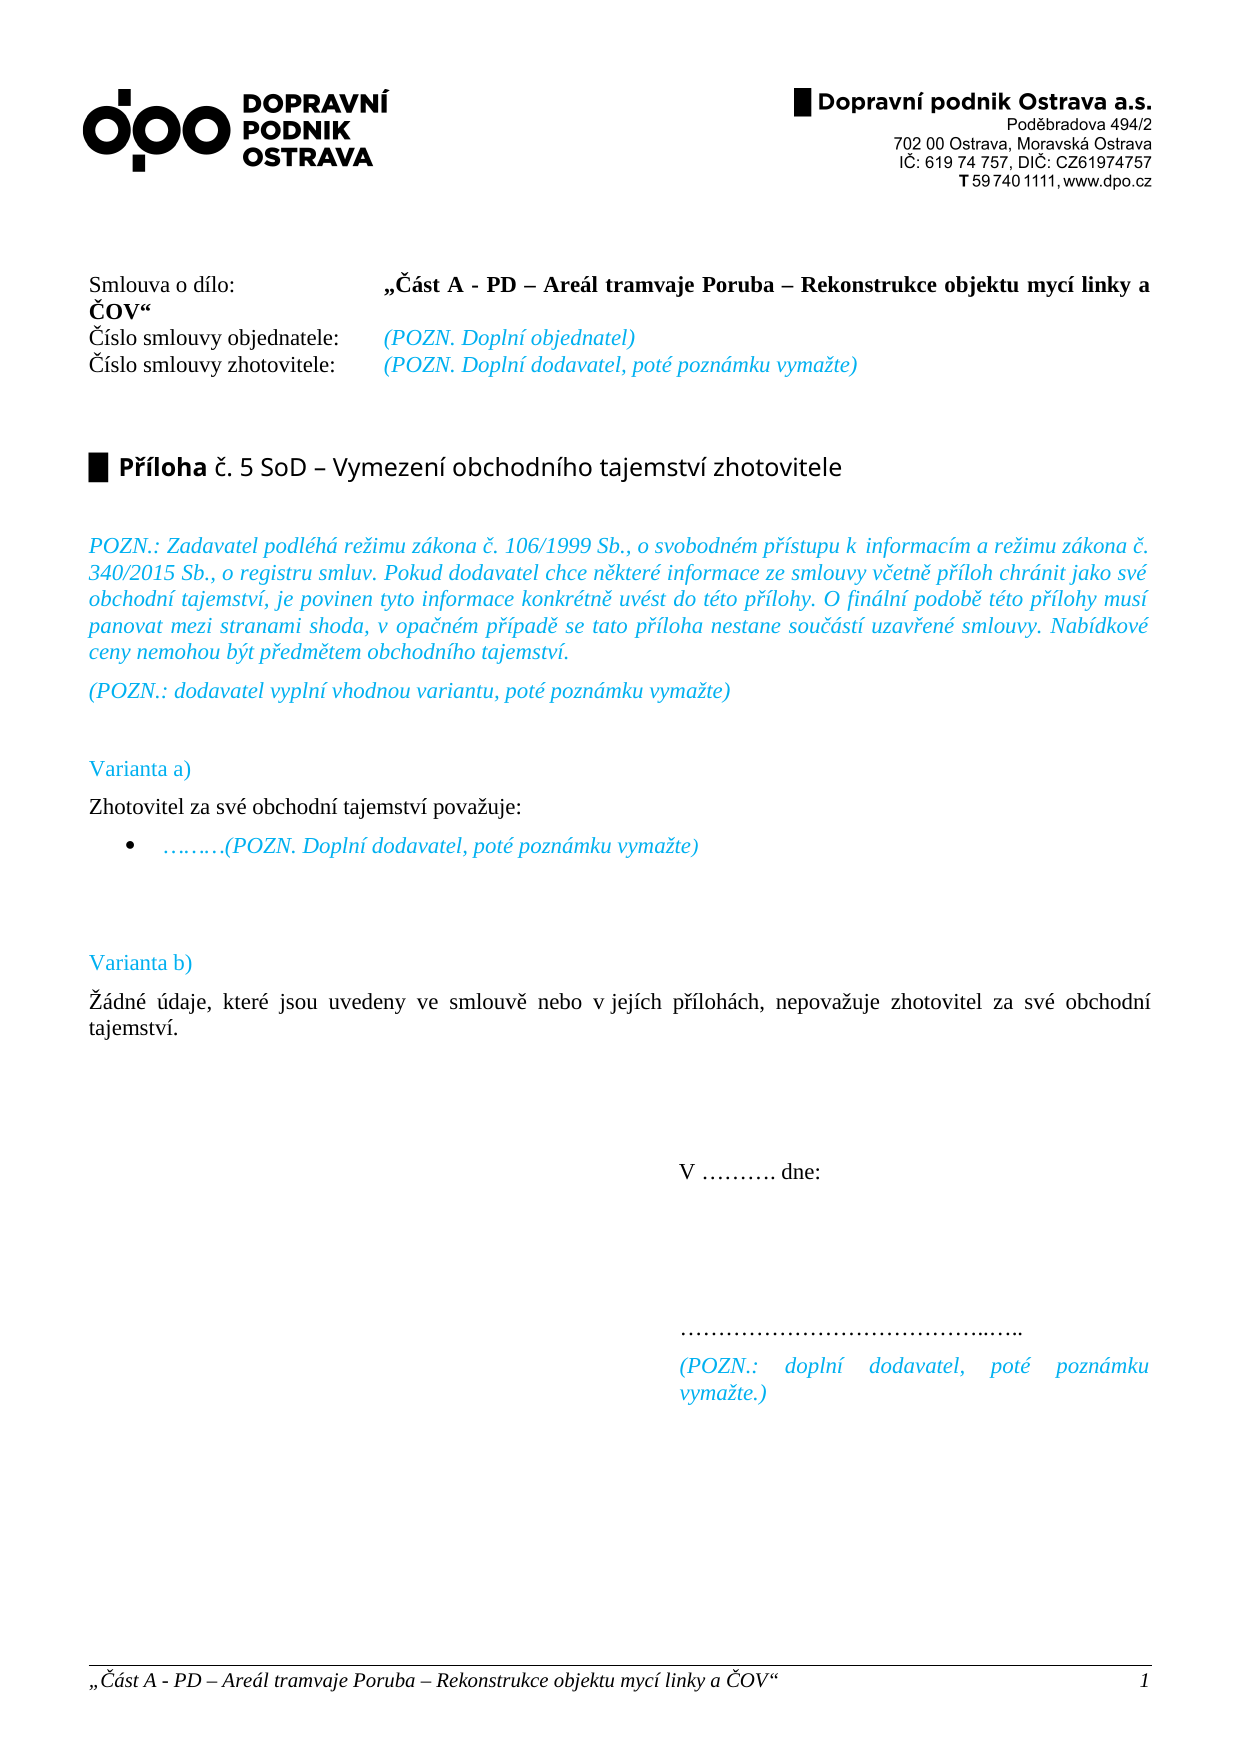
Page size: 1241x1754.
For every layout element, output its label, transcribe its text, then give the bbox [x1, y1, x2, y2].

text V ………. dne: [89, 1158, 1152, 1185]
subtitle Příloha č. 5 SoD – Vymezení obchodního tajemství zhotovitele [89, 452, 1152, 483]
text (POZN.: dodavatel vyplní vhodnou variantu, poté poznámku vymažte) [89, 677, 1152, 703]
text Číslo smlouvy zhotovitele: (POZN. Doplní dodavatel, poté poznámku vymažte) [89, 351, 1152, 377]
text POZN.: Zadavatel podléhá režimu zákona č. 106/1999 Sb., o svobodném přístupu k informacím a režimu zákona č. 340/2015 Sb., o registru smluv. Pokud dodavatel chce některé informace ze smlouvy včetně příloh chránit jako své obchodní tajemství, je povinen tyto informace konkrétně uvést do této přílohy. O finální podobě této přílohy musí panovat mezi stranami shoda, v opačném případě se tato příloha nestane součástí uzavřené smlouvy. Nabídkové ceny nemohou být předmětem obchodního tajemství. [89, 533, 1152, 664]
text Zhotovitel za své obchodní tajemství považuje: [89, 793, 1152, 820]
text Žádné údaje, které jsou uvedeny ve smlouvě nebo v jejích přílohách, nepovažuje zhotovitel za své obchodní tajemství. [89, 988, 1152, 1040]
picture [82, 89, 390, 172]
list ………(POZN. Doplní dodavatel, poté poznámku vymažte) [126, 832, 1152, 859]
text Číslo smlouvy objednatele: (POZN. Doplní objednatel) [89, 324, 1152, 351]
text Varianta a) [89, 754, 1152, 781]
text Smlouva o dílo: „Část A - PD – Areál tramvaje Poruba – Rekonstrukce objektu mycí linky a ČOV“ [89, 272, 1152, 324]
picture [794, 88, 1152, 190]
text (POZN.: doplní dodavatel, poté poznámku vymažte.) [89, 1353, 1152, 1405]
picture [122, 571, 128, 580]
text Varianta b) [89, 949, 1152, 975]
text …………………………………..….. [89, 1314, 1152, 1340]
